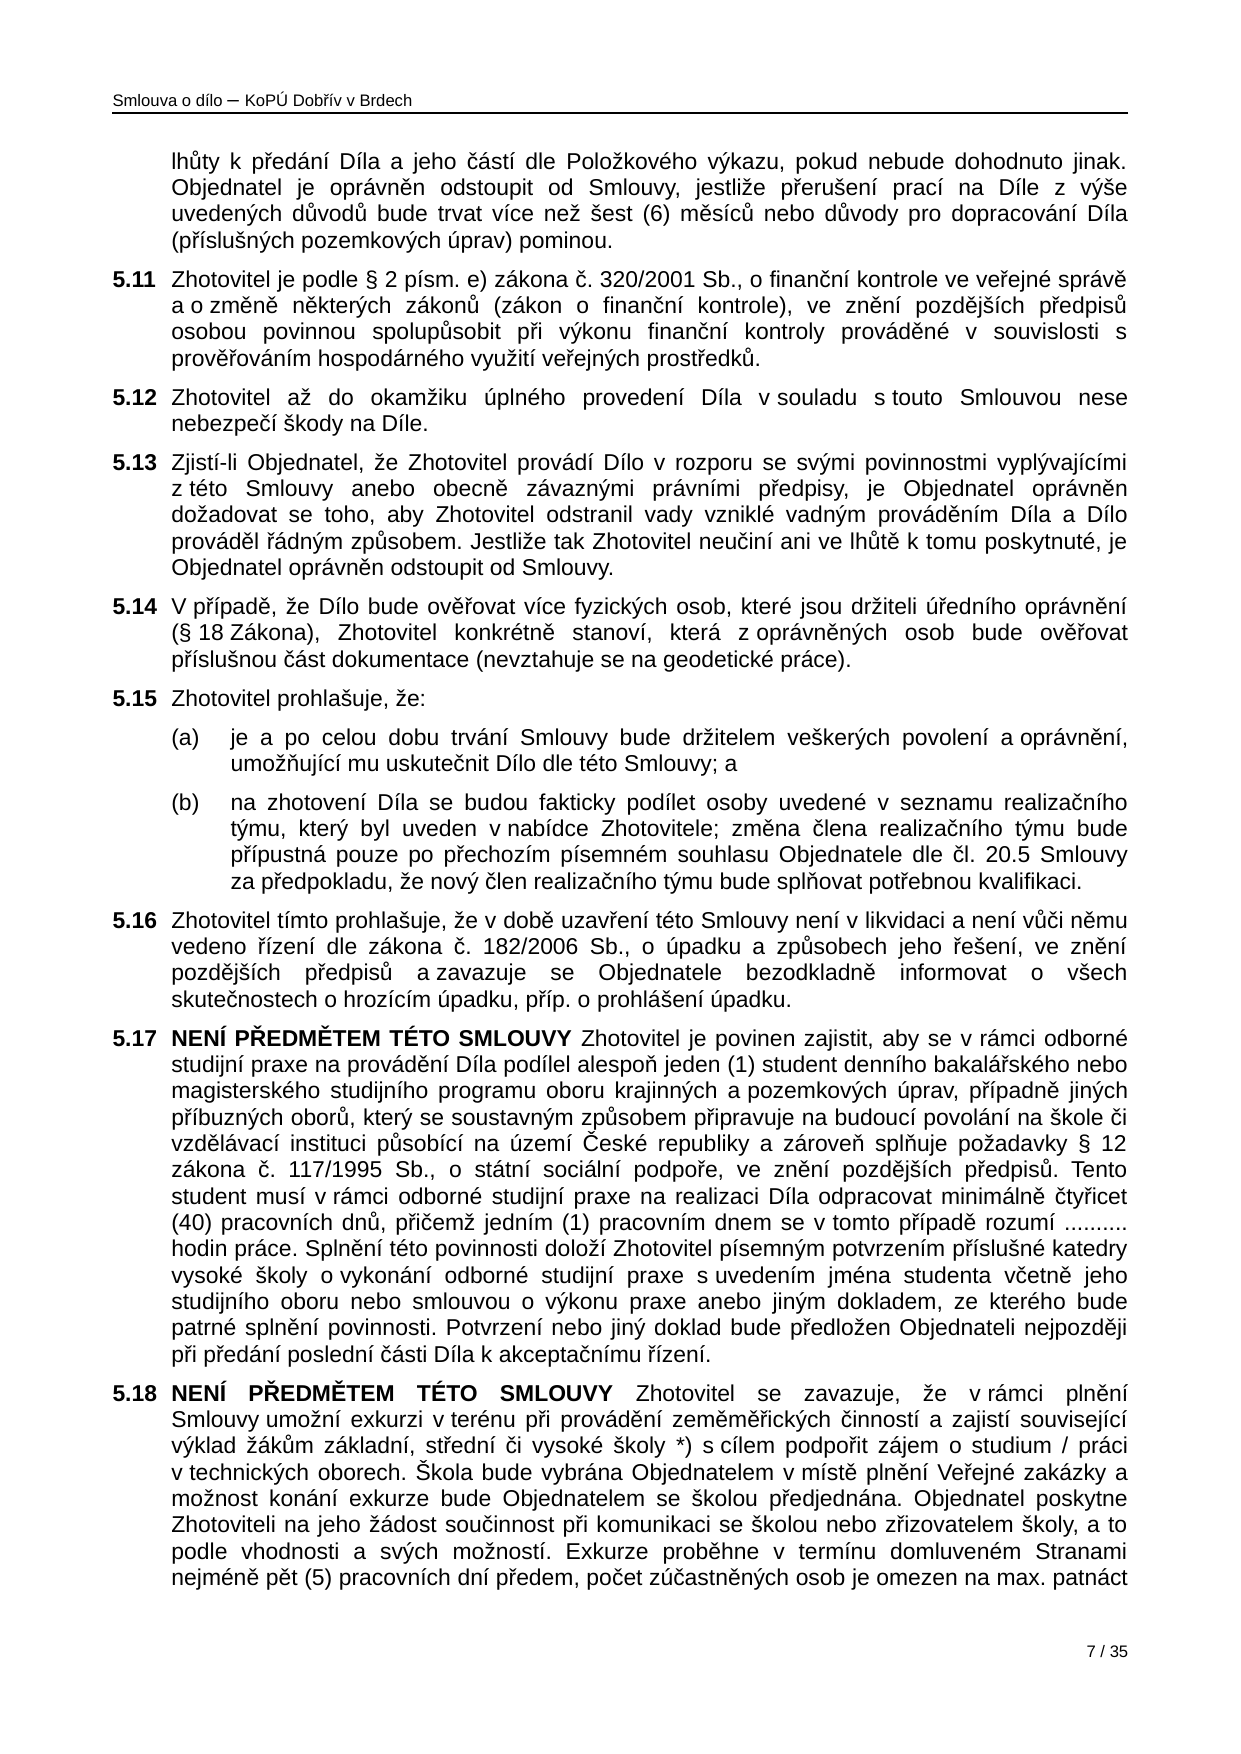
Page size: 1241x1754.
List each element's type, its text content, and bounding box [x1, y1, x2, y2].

text Zhotovitel prohlašuje, že: [112, 684, 1128, 711]
text V případě, že Dílo bude ověřovat více fyzických osob, které jsou držiteli úředního oprávnění (§ 18 Zákona), Zhotovitel konkrétně stanoví, která z oprávněných osob bude ověřovat příslušnou část dokumentace (nevztahuje se na geodetické práce). [112, 593, 1128, 672]
text Zhotovitel je podle § 2 písm. e) zákona č. 320/2001 Sb., o finanční kontrole ve veřejné správě a o změně některých zákonů (zákon o finanční kontrole), ve znění pozdějších předpisů osobou povinnou spolupůsobit při výkonu finanční kontroly prováděné v souvislosti s prověřováním hospodárného využití veřejných prostředků. [112, 266, 1128, 371]
text NENÍ PŘEDMĚTEM TÉTO SMLOUVY Zhotovitel je povinen zajistit, aby se v rámci odborné studijní praxe na provádění Díla podílel alespoň jeden (1) student denního bakalářského nebo magisterského studijního programu oboru krajinných a pozemkových úprav, případně jiných příbuzných oborů, který se soustavným způsobem připravuje na budoucí povolání na škole či vzdělávací instituci působící na území České republiky a zároveň splňuje požadavky § 12 zákona č. 117/1995 Sb., o státní sociální podpoře, ve znění pozdějších předpisů. Tento student musí v rámci odborné studijní praxe na realizaci Díla odpracovat minimálně čtyřicet (40) pracovních dnů, přičemž jedním (1) pracovním dnem se v tomto případě rozumí .......... hodin práce. Splnění této povinnosti doloží Zhotovitel písemným potvrzením příslušné katedry vysoké školy o vykonání odborné studijní praxe s uvedením jména studenta včetně jeho studijního oboru nebo smlouvou o výkonu praxe anebo jiným dokladem, ze kterého bude patrné splnění povinnosti. Potvrzení nebo jiný doklad bude předložen Objednateli nejpozději při předání poslední části Díla k akceptačnímu řízení. [112, 1024, 1128, 1367]
text Zhotovitel až do okamžiku úplného provedení Díla v souladu s touto Smlouvou nese nebezpečí škody na Díle. [112, 383, 1128, 436]
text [112, 148, 1128, 253]
list na zhotovení Díla se budou fakticky podílet osoby uvedené v seznamu realizačního týmu, který byl uveden v nabídce Zhotovitele; změna člena realizačního týmu bude přípustná pouze po přechozím písemném souhlasu Objednatele dle čl. 20.5 Smlouvy za předpokladu, že nový člen realizačního týmu bude splňovat potřebnou kvalifikaci. [171, 789, 1128, 894]
text Zhotovitel tímto prohlašuje, že v době uzavření této Smlouvy není v likvidaci a není vůči němu vedeno řízení dle zákona č. 182/2006 Sb., o úpadku a způsobech jeho řešení, ve znění pozdějších předpisů a zavazuje se Objednatele bezodkladně informovat o všech skutečnostech o hrozícím úpadku, příp. o prohlášení úpadku. [112, 907, 1128, 1012]
text Zjistí-li Objednatel, že Zhotovitel provádí Dílo v rozporu se svými povinnostmi vyplývajícími z této Smlouvy anebo obecně závaznými právními předpisy, je Objednatel oprávněn dožadovat se toho, aby Zhotovitel odstranil vady vzniklé vadným prováděním Díla a Dílo prováděl řádným způsobem. Jestliže tak Zhotovitel neučiní ani ve lhůtě k tomu poskytnuté, je Objednatel oprávněn odstoupit od Smlouvy. [112, 449, 1128, 581]
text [112, 1379, 1128, 1590]
list je a po celou dobu trvání Smlouvy bude držitelem veškerých povolení a oprávnění, umožňující mu uskutečnit Dílo dle této Smlouvy; a [171, 723, 1128, 776]
